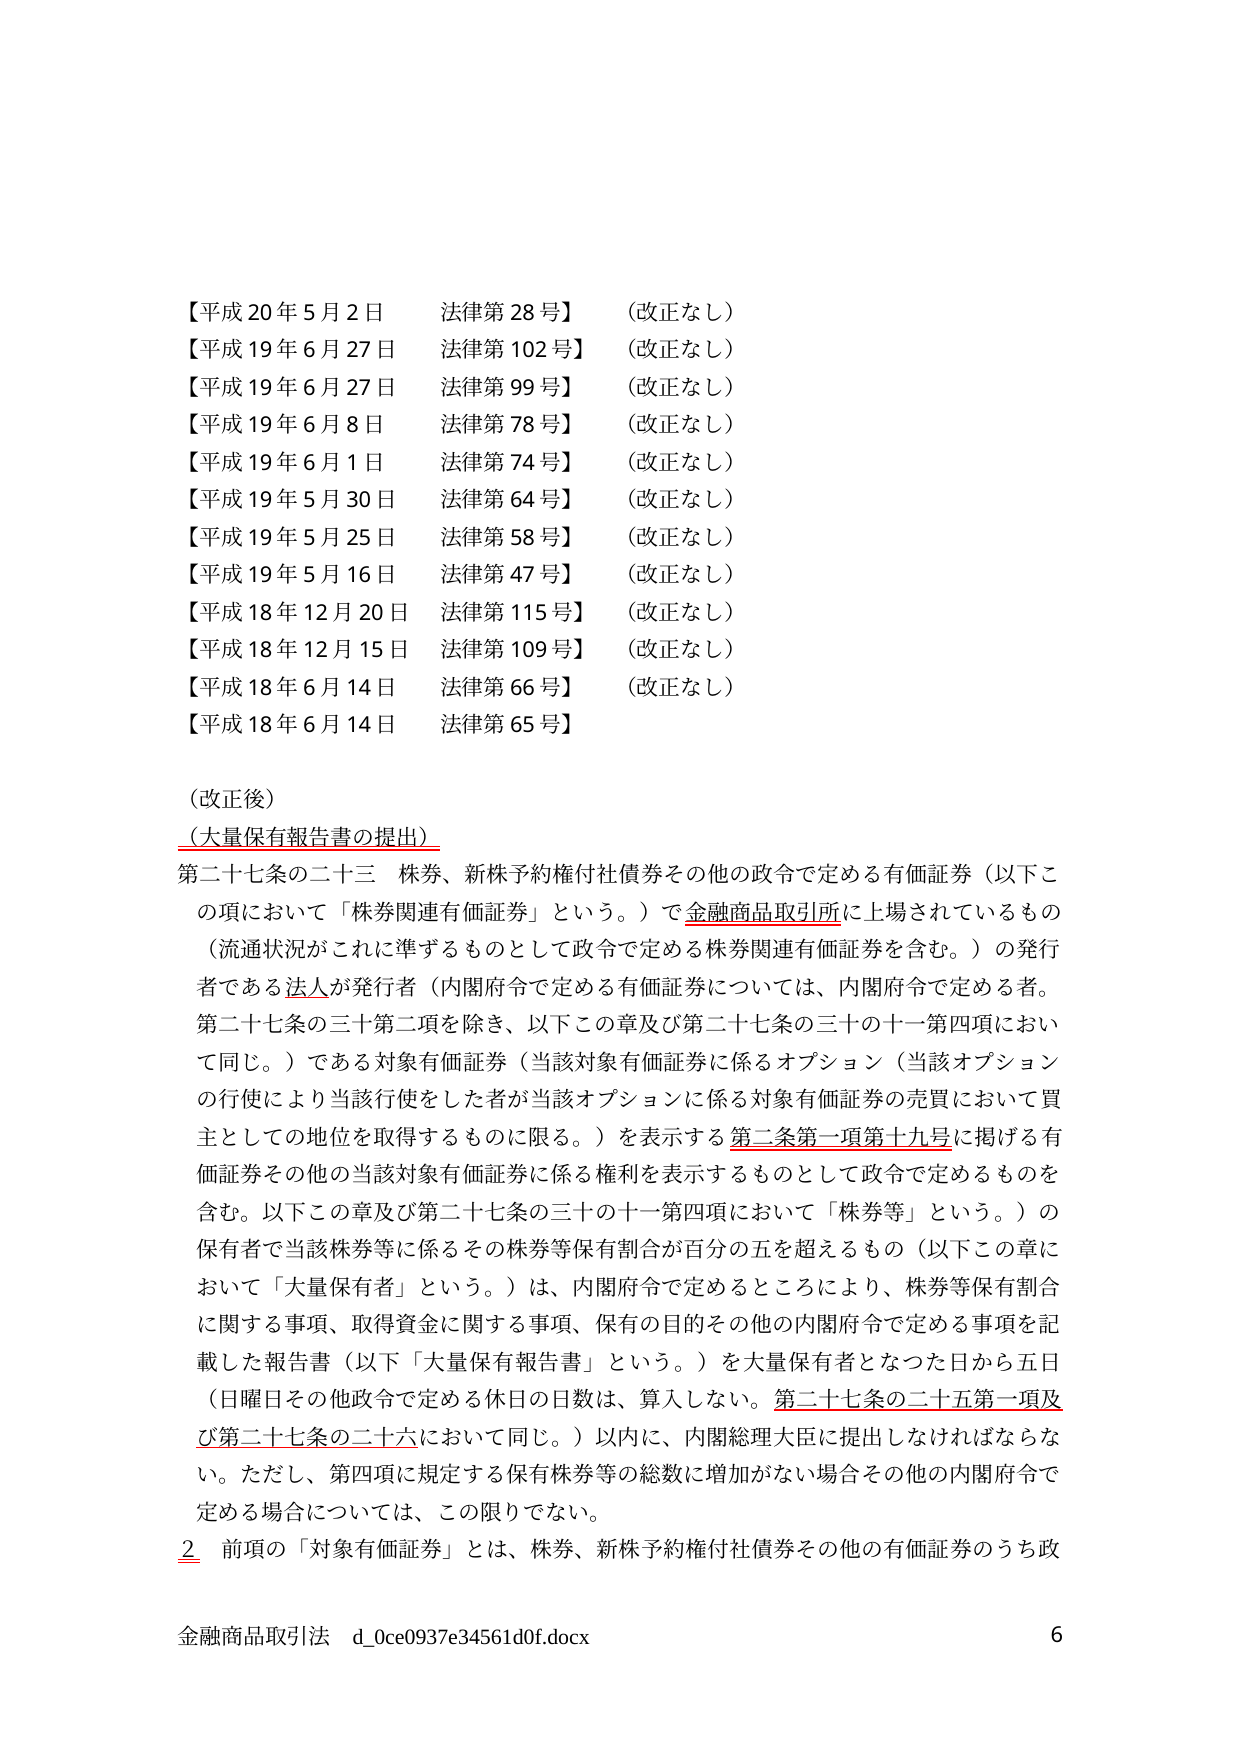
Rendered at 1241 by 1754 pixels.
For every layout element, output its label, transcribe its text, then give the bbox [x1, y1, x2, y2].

text 第二十七条の二十三 株券、新株予約権付社債券その他の政令で定める有価証券（以下この項において「株券関連有価証券」という。）で金融商品取引所に上場されているもの（流通状況がこれに準ずるものとして政令で定める株券関連有価証券を含む。）の発行者である法人が発行者（内閣府令で定める有価証券については、内閣府令で定める者。第二十七条の三十第二項を除き、以下この章及び第二十七条の三十の十一第四項において同じ。）である対象有価証券（当該対象有価証券に係るオプション（当該オプションの行使により当該行使をした者が当該オプションに係る対象有価証券の売買において買主としての地位を取得するものに限る。）を表示する第二条第一項第十九号に掲げる有価証券その他の当該対象有価証券に係る権利を表示するものとして政令で定めるものを含む。以下この章及び第二十七条の三十の十一第四項において「株券等」という。）の保有者で当該株券等に係るその株券等保有割合が百分の五を超えるもの（以下この章において「大量保有者」という。）は、内閣府令で定めるところにより、株券等保有割合に関する事項、取得資金に関する事項、保有の目的その他の内閣府令で定める事項を記載した報告書（以下「大量保有報告書」という。）を大量保有者となつた日から五日（日曜日その他政令で定める休日の日数は、算入しない。第二十七条の二十五第一項及び第二十七条の二十六において同じ。）以内に、内閣総理大臣に提出しなければならない。ただし、第四項に規定する保有株券等の総数に増加がない場合その他の内閣府令で定める場合については、この限りでない。 [177, 854, 1063, 1529]
text 【平成19年5月30日 法律第64号】 （改正なし） [177, 479, 1063, 517]
text 【平成19年5月16日 法律第47号】 （改正なし） [177, 554, 1063, 592]
text 【平成18年12月15日 法律第109号】 （改正なし） [177, 629, 1063, 667]
text 【平成18年6月14日 法律第65号】 [177, 704, 1063, 742]
text 【平成19年6月1日 法律第74号】 （改正なし） [177, 442, 1063, 479]
text 【平成20年5月2日 法律第28号】 （改正なし） [177, 292, 1063, 329]
text （大量保有報告書の提出） [177, 817, 1063, 854]
text 【平成19年6月27日 法律第99号】 （改正なし） [177, 367, 1063, 404]
text 【平成18年6月14日 法律第66号】 （改正なし） [177, 667, 1063, 704]
text 【平成19年6月27日 法律第102号】 （改正なし） [177, 329, 1063, 367]
text 【平成19年5月25日 法律第58号】 （改正なし） [177, 517, 1063, 554]
text 【平成18年12月20日 法律第115号】 （改正なし） [177, 592, 1063, 629]
text 【平成19年6月8日 法律第78号】 （改正なし） [177, 404, 1063, 442]
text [177, 1529, 1063, 1567]
text （改正後） [177, 779, 1063, 817]
